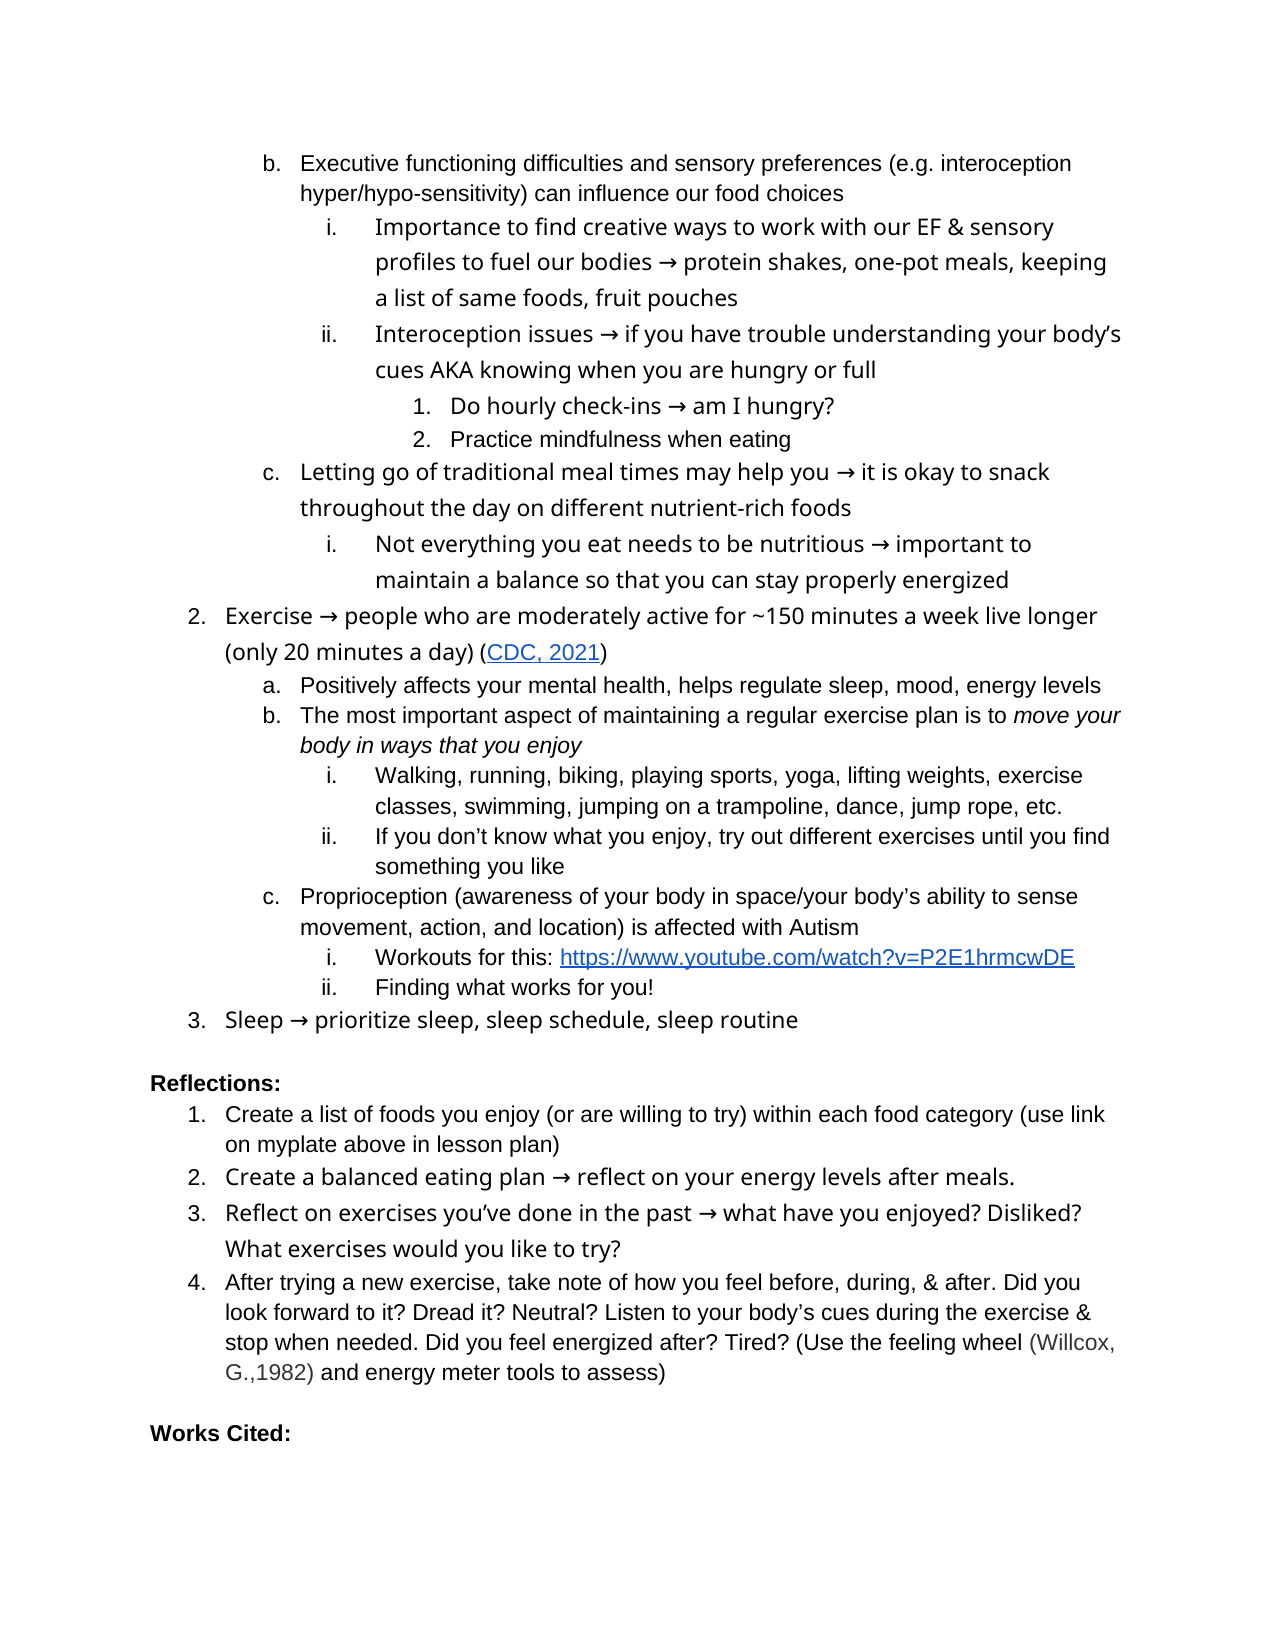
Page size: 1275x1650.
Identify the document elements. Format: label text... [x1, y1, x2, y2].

list Importance to find creative ways to work with our EF & sensory profiles to fuel our bodies → protein shakes, one-pot meals, keeping a list of same foods, fruit pouches [337, 210, 1125, 313]
list After trying a new exercise, take note of how you feel before, during, & after. Did you look forward to it? Dread it? Neutral? Listen to your body’s cues during the exercise & stop when needed. Did you feel energized after? Tired? (Use the feeling wheel (Willcox, G.,1982) and energy meter tools to assess) [187, 1269, 1125, 1386]
list Sleep → prioritize sleep, sleep schedule, sleep routine [187, 1004, 1125, 1035]
list Letting go of traditional meal times may help you → it is okay to snack throughout the day on different nutrient-rich foods [262, 456, 1125, 523]
list Create a balanced eating plan → reflect on your energy levels after meals. [187, 1161, 1125, 1192]
list Proprioception (awareness of your body in space/your body’s ability to sense movement, action, and location) is affected with Autism [262, 883, 1125, 940]
list Positively affects your mental health, helps regulate sleep, mood, energy levels [262, 672, 1125, 698]
list Finding what works for you! [337, 974, 1125, 1000]
list Do hourly check-ins → am I hungry? [412, 390, 1125, 421]
list Reflect on exercises you’ve done in the past → what have you enjoyed? Disliked? What exercises would you like to try? [187, 1197, 1125, 1264]
list Exercise → people who are moderately active for ~150 minutes a week live longer (only 20 minutes a day) (CDC, 2021) [187, 600, 1125, 667]
list Executive functioning difficulties and sensory preferences (e.g. interoception hyper/hypo-sensitivity) can influence our food choices [262, 150, 1125, 207]
list Workouts for this: https://www.youtube.com/watch?v=P2E1hrmcwDE [337, 944, 1125, 970]
text Works Cited: [150, 1420, 1125, 1446]
list Interoception issues → if you have trouble understanding your body’s cues AKA knowing when you are hungry or full [337, 318, 1125, 385]
list Practice mindfulness when eating [412, 426, 1125, 452]
list If you don’t know what you enjoy, try out different exercises until you find something you like [337, 823, 1125, 879]
list Walking, running, biking, playing sports, yoga, lifting weights, exercise classes, swimming, jumping on a trampoline, dance, jump rope, etc. [337, 762, 1125, 819]
list Create a list of foods you enjoy (or are willing to try) within each food category (use link on myplate above in lesson plan) [187, 1101, 1125, 1157]
list The most important aspect of maintaining a regular exercise plan is to move your body in ways that you enjoy [262, 702, 1125, 759]
text Reflections: [150, 1070, 1125, 1097]
list Not everything you eat needs to be nutritious → important to maintain a balance so that you can stay properly energized [337, 528, 1125, 595]
